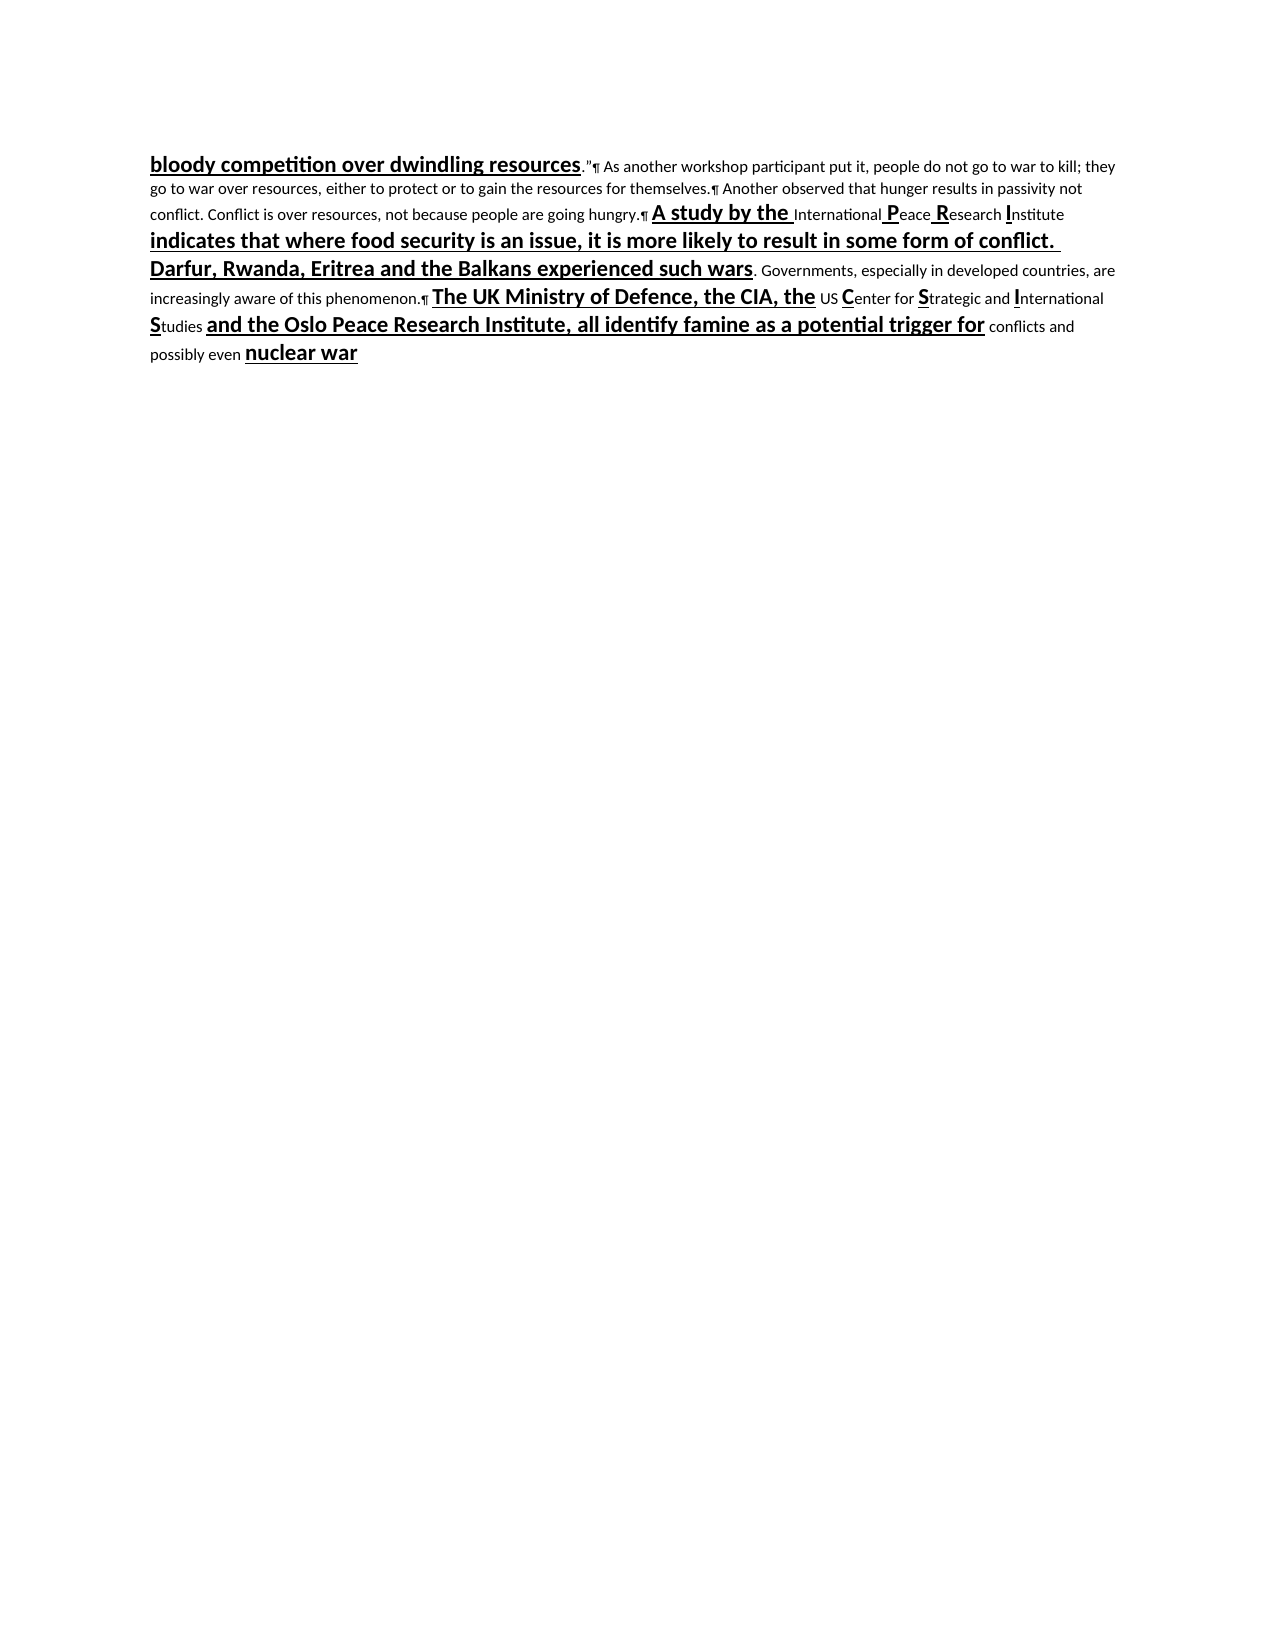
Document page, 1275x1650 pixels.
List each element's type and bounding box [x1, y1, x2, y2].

text [150, 150, 1125, 366]
